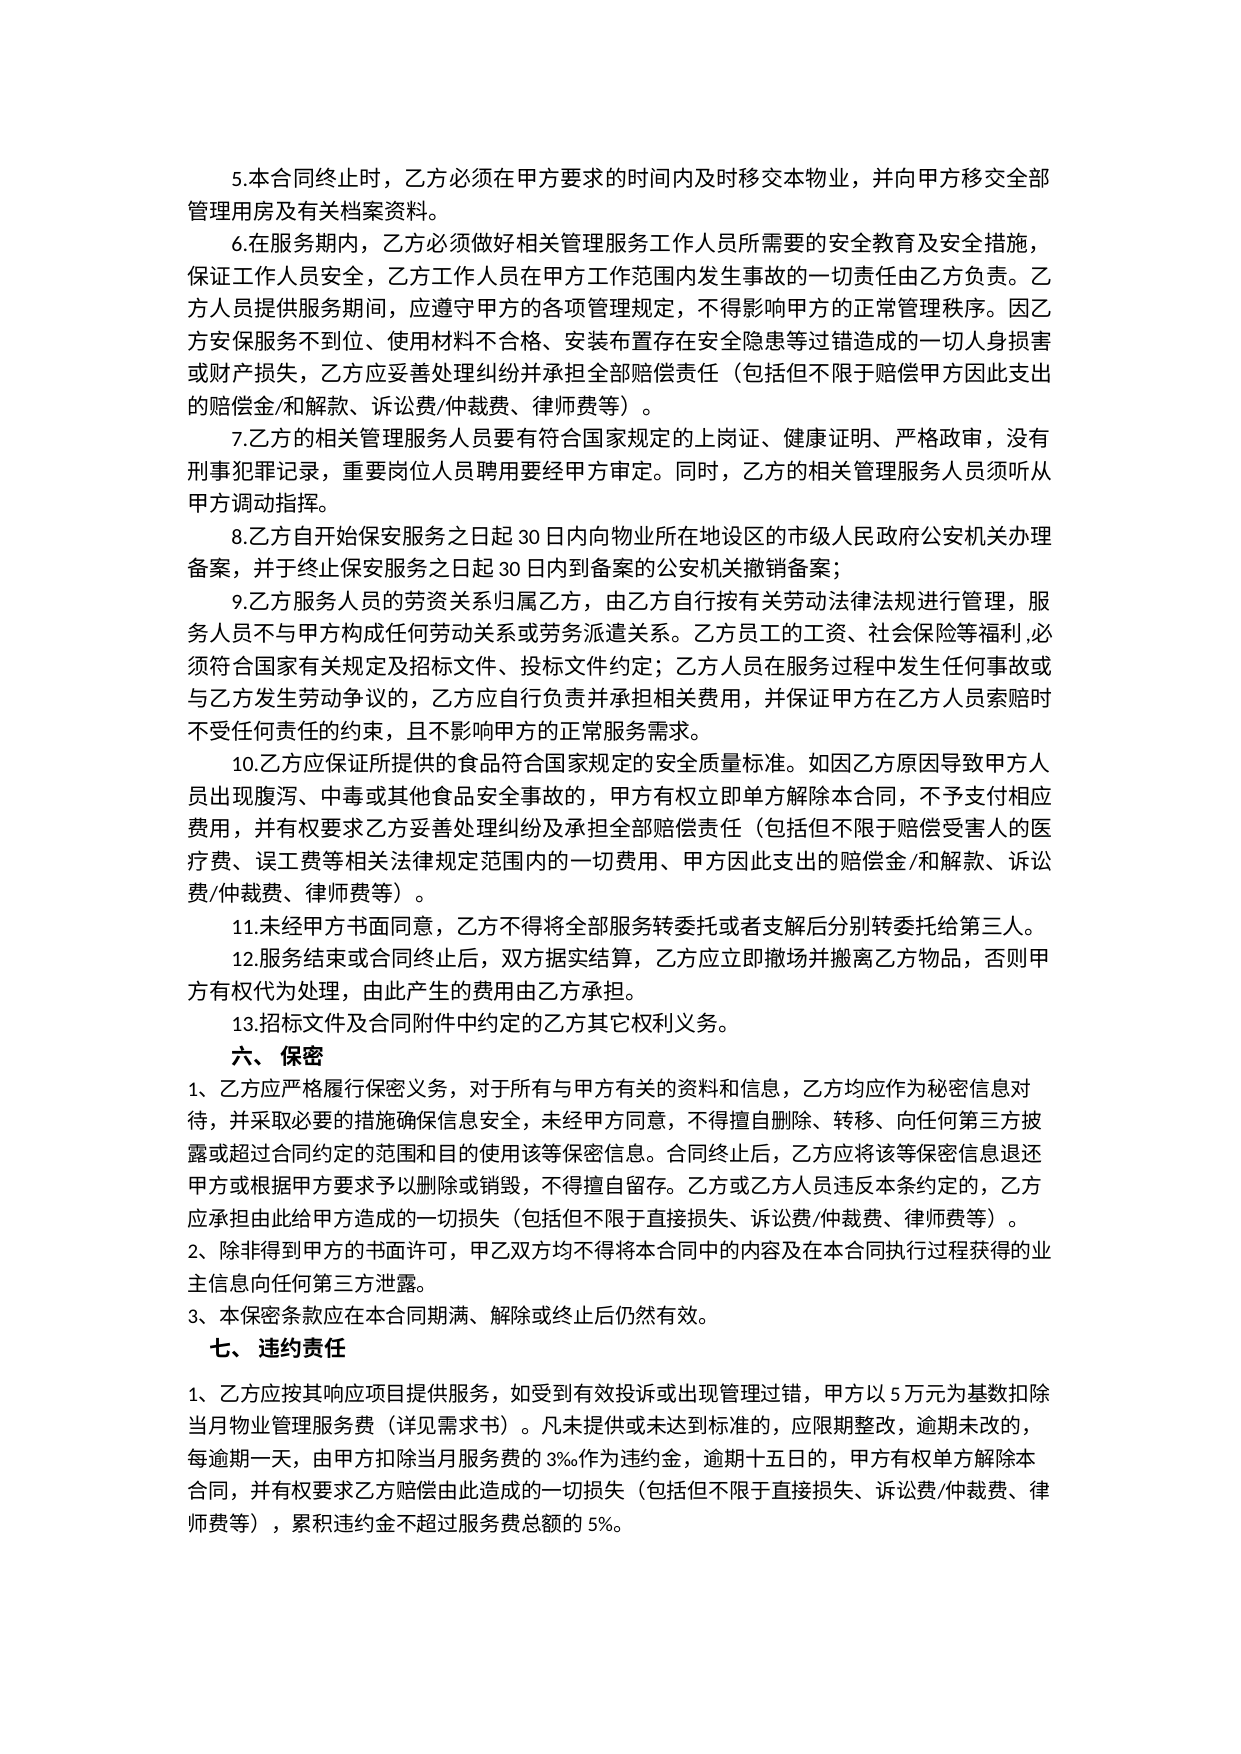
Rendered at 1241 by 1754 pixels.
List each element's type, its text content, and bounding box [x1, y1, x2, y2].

text 7.乙方的相关管理服务人员要有符合国家规定的上岗证、健康证明、严格政审，没有刑事犯罪记录，重要岗位人员聘用要经甲方审定。同时，乙方的相关管理服务人员须听从甲方调动指挥。 [187, 422, 1053, 519]
text 10.乙方应保证所提供的食品符合国家规定的安全质量标准。如因乙方原因导致甲方人员出现腹泻、中毒或其他食品安全事故的，甲方有权立即单方解除本合同，不予支付相应费用，并有权要求乙方妥善处理纠纷及承担全部赔偿责任（包括但不限于赔偿受害人的医疗费、误工费等相关法律规定范围内的一切费用、甲方因此支出的赔偿金/和解款、诉讼费/仲裁费、律师费等）。 [187, 747, 1053, 909]
text 2、除非得到甲方的书面许可，甲乙双方均不得将本合同中的内容及在本合同执行过程获得的业主信息向任何第三方泄露。 [187, 1234, 1053, 1299]
text 1、乙方应按其响应项目提供服务，如受到有效投诉或出现管理过错，甲方以5万元为基数扣除当月物业管理服务费（详见需求书）。凡未提供或未达到标准的，应限期整改，逾期未改的，每逾期一天，由甲方扣除当月服务费的3‰作为违约金，逾期十五日的，甲方有权单方解除本合同，并有权要求乙方赔偿由此造成的一切损失（包括但不限于直接损失、诉讼费/仲裁费、律师费等），累积违约金不超过服务费总额的5%。 [187, 1377, 1053, 1539]
text 6.在服务期内，乙方必须做好相关管理服务工作人员所需要的安全教育及安全措施，保证工作人员安全，乙方工作人员在甲方工作范围内发生事故的一切责任由乙方负责。乙方人员提供服务期间，应遵守甲方的各项管理规定，不得影响甲方的正常管理秩序。因乙方安保服务不到位、使用材料不合格、安装布置存在安全隐患等过错造成的一切人身损害或财产损失，乙方应妥善处理纠纷并承担全部赔偿责任（包括但不限于赔偿甲方因此支出的赔偿金/和解款、诉讼费/仲裁费、律师费等）。 [187, 227, 1053, 422]
text 七、 违约责任 [187, 1332, 1053, 1364]
text 1、乙方应严格履行保密义务，对于所有与甲方有关的资料和信息，乙方均应作为秘密信息对待，并采取必要的措施确保信息安全，未经甲方同意，不得擅自删除、转移、向任何第三方披露或超过合同约定的范围和目的使用该等保密信息。合同终止后，乙方应将该等保密信息退还甲方或根据甲方要求予以删除或销毁，不得擅自留存。乙方或乙方人员违反本条约定的，乙方应承担由此给甲方造成的一切损失（包括但不限于直接损失、诉讼费/仲裁费、律师费等）。 [187, 1072, 1053, 1234]
text 9.乙方服务人员的劳资关系归属乙方，由乙方自行按有关劳动法律法规进行管理，服务人员不与甲方构成任何劳动关系或劳务派遣关系。乙方员工的工资、社会保险等福利,必须符合国家有关规定及招标文件、投标文件约定；乙方人员在服务过程中发生任何事故或与乙方发生劳动争议的，乙方应自行负责并承担相关费用，并保证甲方在乙方人员索赔时不受任何责任的约束，且不影响甲方的正常服务需求。 [187, 584, 1053, 747]
text 12.服务结束或合同终止后，双方据实结算，乙方应立即撤场并搬离乙方物品，否则甲方有权代为处理，由此产生的费用由乙方承担。 [187, 942, 1053, 1007]
text 六、 保密 [187, 1039, 1053, 1072]
text 13.招标文件及合同附件中约定的乙方其它权利义务。 [187, 1007, 1053, 1039]
text 8.乙方自开始保安服务之日起30日内向物业所在地设区的市级人民政府公安机关办理备案，并于终止保安服务之日起30日内到备案的公安机关撤销备案； [187, 519, 1053, 584]
text 3、本保密条款应在本合同期满、解除或终止后仍然有效。 [187, 1299, 1053, 1332]
text 11.未经甲方书面同意，乙方不得将全部服务转委托或者支解后分别转委托给第三人。 [187, 909, 1053, 942]
text 5.本合同终止时，乙方必须在甲方要求的时间内及时移交本物业，并向甲方移交全部管理用房及有关档案资料。 [187, 162, 1053, 227]
